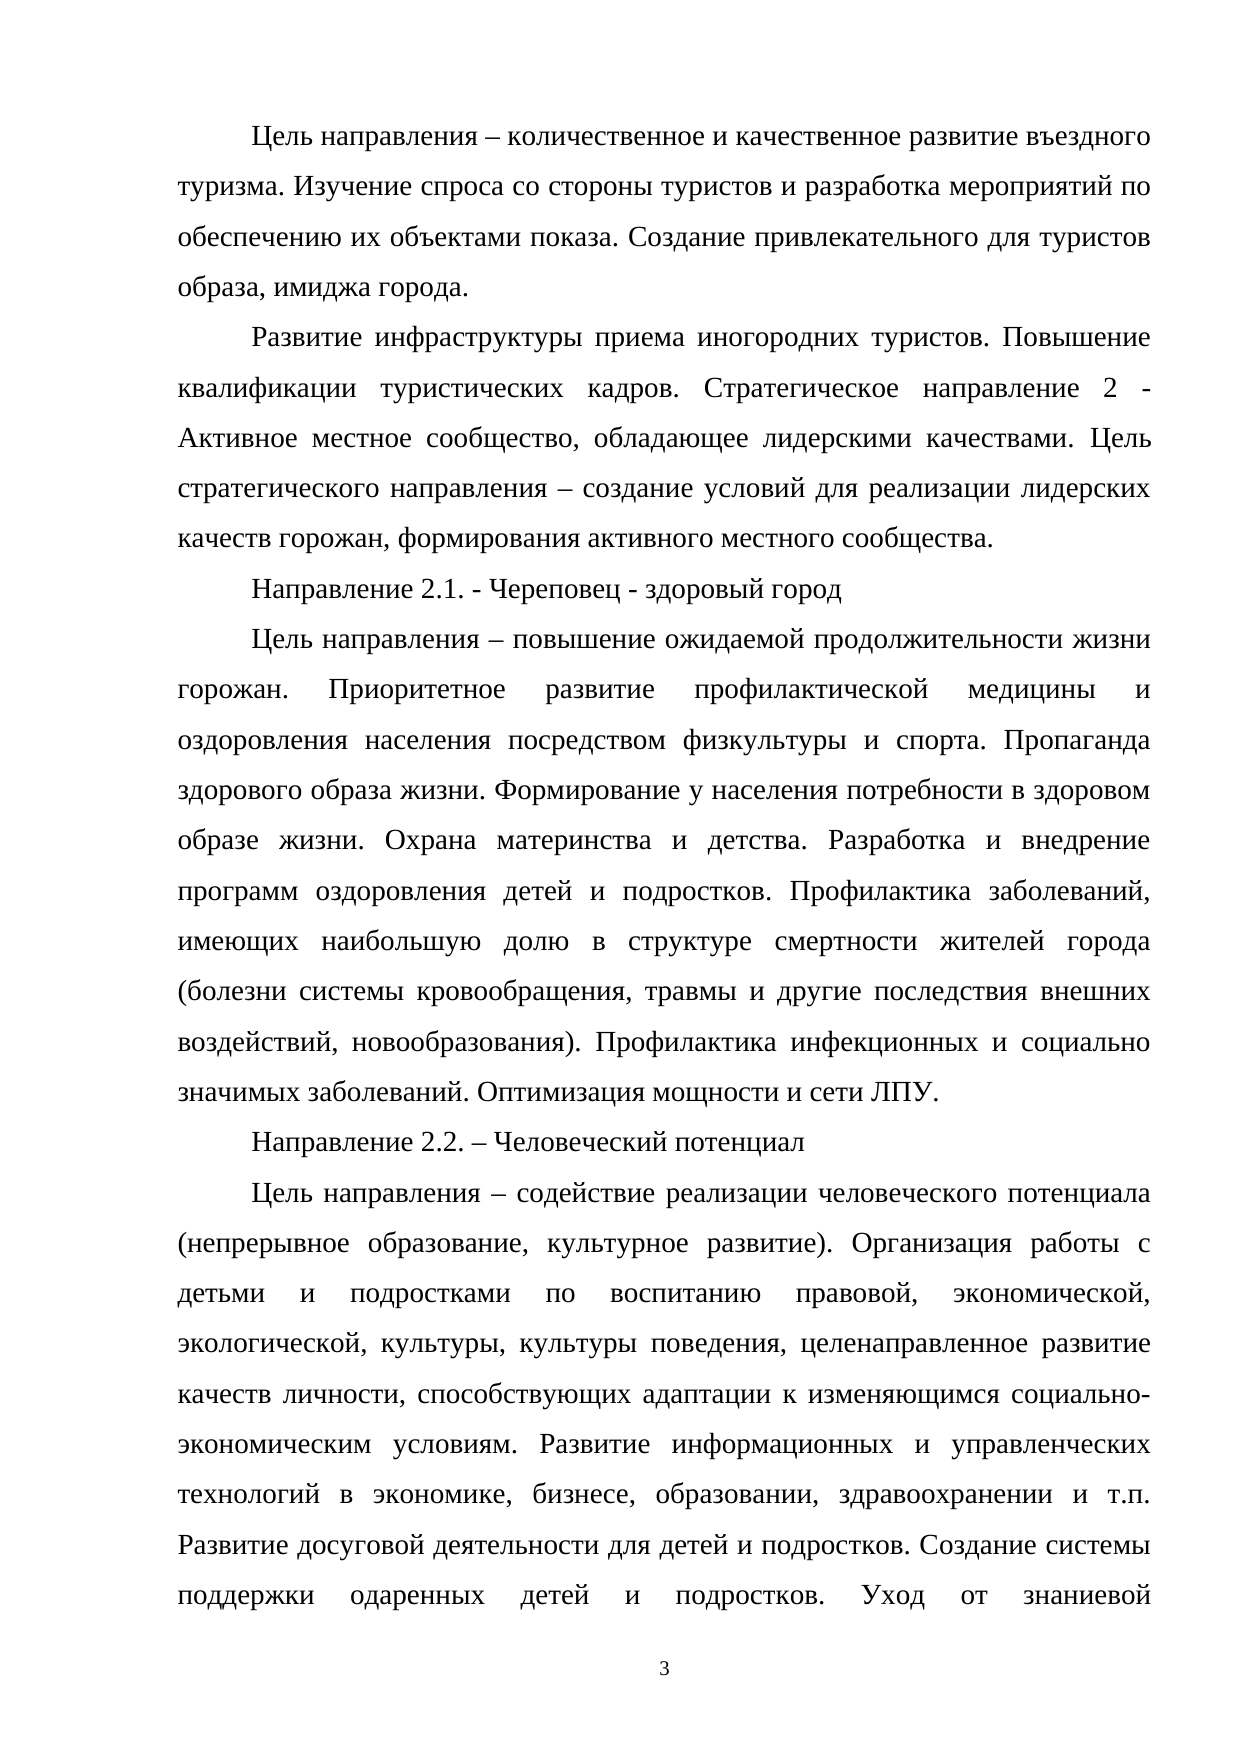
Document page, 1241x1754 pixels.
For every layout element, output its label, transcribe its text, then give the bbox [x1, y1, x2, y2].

text Цель направления – количественное и качественное развитие въездного туризма. Изучение спроса со стороны туристов и разработка мероприятий по обеспечению их объектами показа. Создание привлекательного для туристов образа, имиджа города. [177, 118, 1152, 303]
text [177, 1175, 1152, 1611]
text Направление 2.2. – Человеческий потенциал [177, 1124, 1152, 1158]
text Развитие инфраструктуры приема иногородних туристов. Повышение квалификации туристических кадров. Стратегическое направление 2 - Активное местное сообщество, обладающее лидерскими качествами. Цель стратегического направления – создание условий для реализации лидерских качеств горожан, формирования активного местного сообщества. [177, 319, 1152, 554]
text Направление 2.1. - Череповец - здоровый город [177, 571, 1152, 604]
text Цель направления – повышение ожидаемой продолжительности жизни горожан. Приоритетное развитие профилактической медицины и оздоровления населения посредством физкультуры и спорта. Пропаганда здорового образа жизни. Формирование у населения потребности в здоровом образе жизни. Охрана материнства и детства. Разработка и внедрение программ оздоровления детей и подростков. Профилактика заболеваний, имеющих наибольшую долю в структуре смертности жителей города (болезни системы кровообращения, травмы и другие последствия внешних воздействий, новообразования). Профилактика инфекционных и социально значимых заболеваний. Оптимизация мощности и сети ЛПУ. [177, 621, 1152, 1108]
